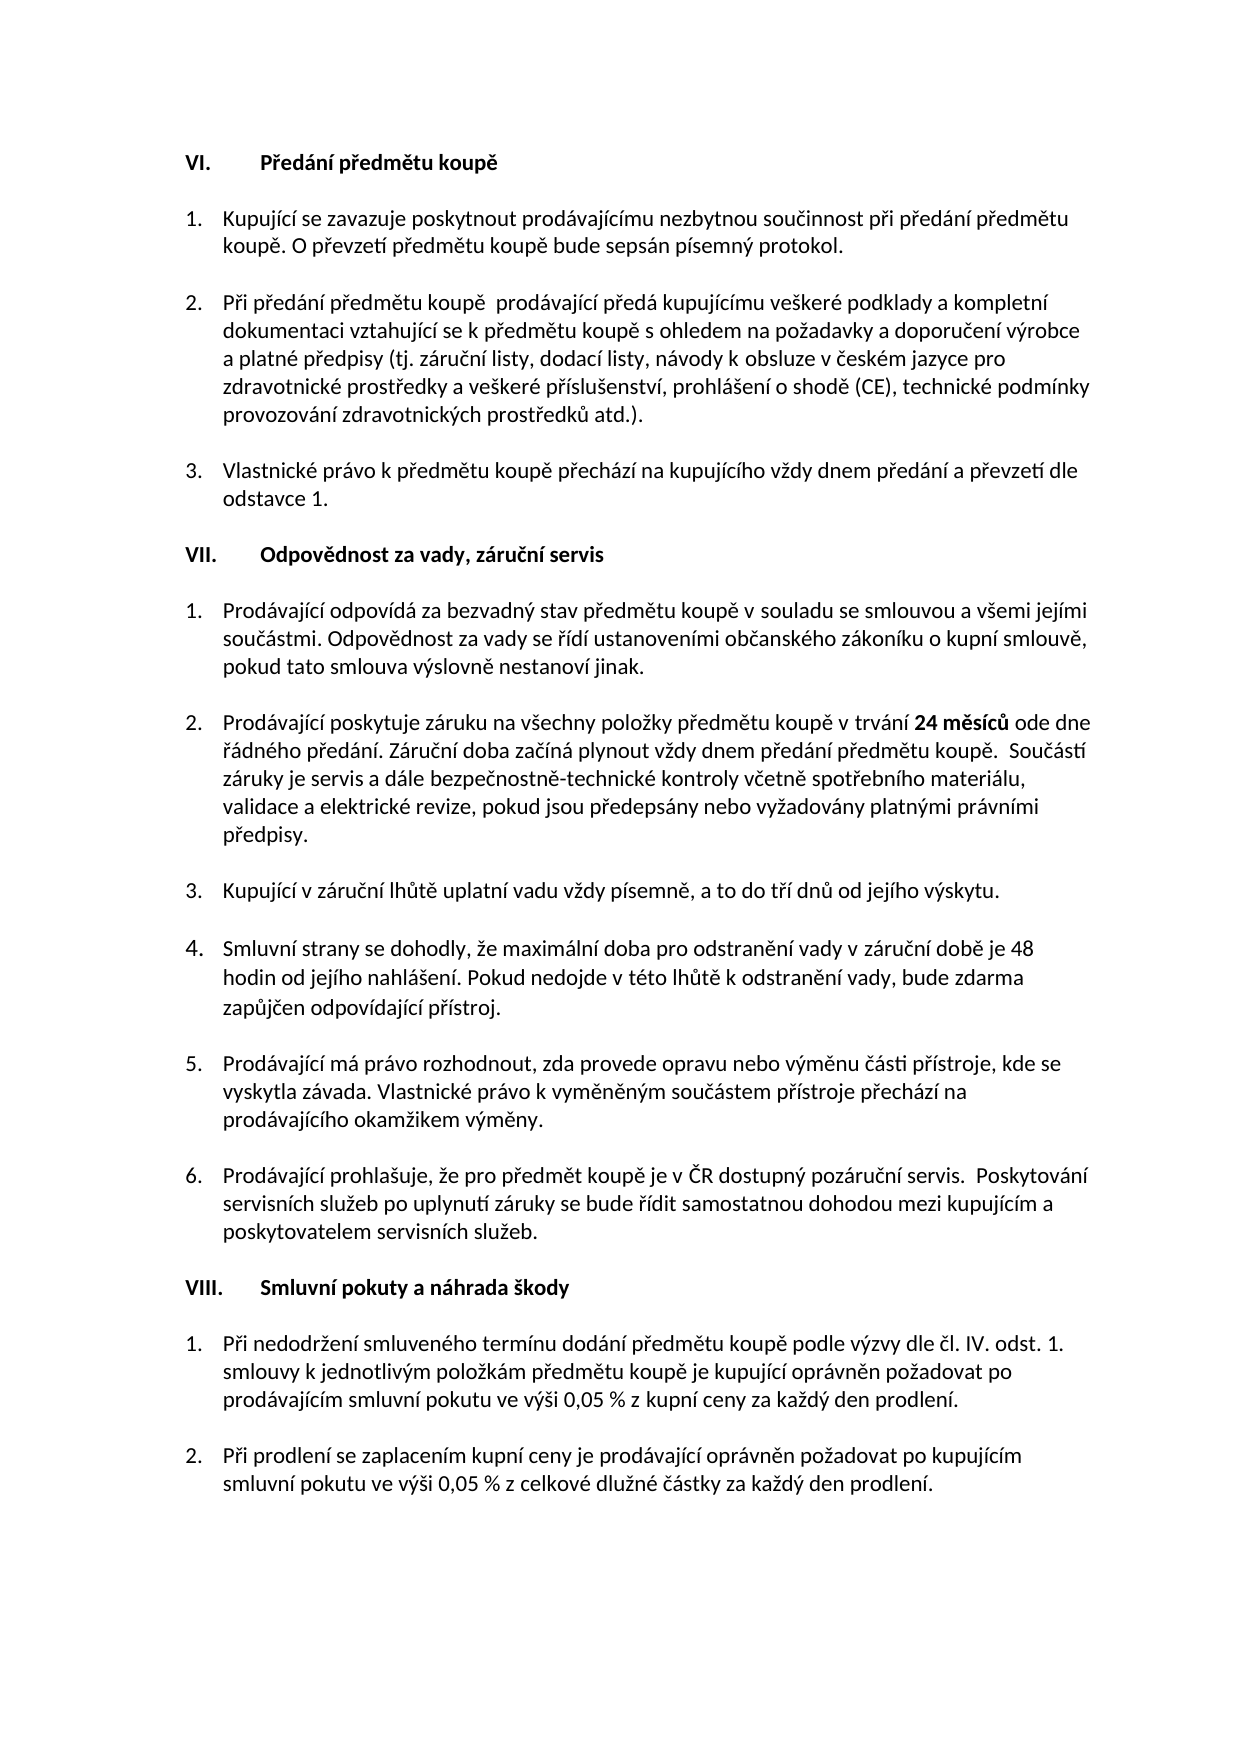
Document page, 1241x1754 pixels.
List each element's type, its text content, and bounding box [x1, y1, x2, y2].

list Odpovědnost za vady, záruční servis [185, 540, 1093, 568]
list Předání předmětu koupě [185, 148, 1093, 176]
list Kupující v záruční lhůtě uplatní vadu vždy písemně, a to do tří dnů od jejího výskytu. [185, 876, 1093, 904]
list Při prodlení se zaplacením kupní ceny je prodávající oprávněn požadovat po kupujícím smluvní pokutu ve výši 0,05 % z celkové dlužné částky za každý den prodlení. [185, 1442, 1093, 1498]
list Prodávající odpovídá za bezvadný stav předmětu koupě v souladu se smlouvou a všemi jejími součástmi. Odpovědnost za vady se řídí ustanoveními občanského zákoníku o kupní smlouvě, pokud tato smlouva výslovně nestanoví jinak. [185, 596, 1093, 680]
list Smluvní strany se dohodly, že maximální doba pro odstranění vady v záruční době je 48 hodin od jejího nahlášení. Pokud nedojde v této lhůtě k odstranění vady, bude zdarma zapůjčen odpovídající přístroj. [185, 932, 1093, 1021]
list Při předání předmětu koupě prodávající předá kupujícímu veškeré podklady a kompletní dokumentaci vztahující se k předmětu koupě s ohledem na požadavky a doporučení výrobce a platné předpisy (tj. záruční listy, dodací listy, návody k obsluze v českém jazyce pro zdravotnické prostředky a veškeré příslušenství, prohlášení o shodě (CE), technické podmínky provozování zdravotnických prostředků atd.). [185, 288, 1093, 428]
list Prodávající prohlašuje, že pro předmět koupě je v ČR dostupný pozáruční servis. Poskytování servisních služeb po uplynutí záruky se bude řídit samostatnou dohodou mezi kupujícím a poskytovatelem servisních služeb. [185, 1161, 1093, 1245]
list Prodávající poskytuje záruku na všechny položky předmětu koupě v trvání 24 měsíců ode dne řádného předání. Záruční doba začíná plynout vždy dnem předání předmětu koupě. Součástí záruky je servis a dále bezpečnostně-technické kontroly včetně spotřebního materiálu, validace a elektrické revize, pokud jsou předepsány nebo vyžadovány platnými právními předpisy. [185, 708, 1093, 848]
list Smluvní pokuty a náhrada škody [185, 1273, 1093, 1301]
list Kupující se zavazuje poskytnout prodávajícímu nezbytnou součinnost při předání předmětu koupě. O převzetí předmětu koupě bude sepsán písemný protokol. [185, 204, 1093, 260]
list Prodávající má právo rozhodnout, zda provede opravu nebo výměnu části přístroje, kde se vyskytla závada. Vlastnické právo k vyměněným součástem přístroje přechází na prodávajícího okamžikem výměny. [185, 1049, 1093, 1133]
list Při nedodržení smluveného termínu dodání předmětu koupě podle výzvy dle čl. IV. odst. 1. smlouvy k jednotlivým položkám předmětu koupě je kupující oprávněn požadovat po prodávajícím smluvní pokutu ve výši 0,05 % z kupní ceny za každý den prodlení. [185, 1329, 1093, 1413]
list Vlastnické právo k předmětu koupě přechází na kupujícího vždy dnem předání a převzetí dle odstavce 1. [185, 456, 1093, 512]
